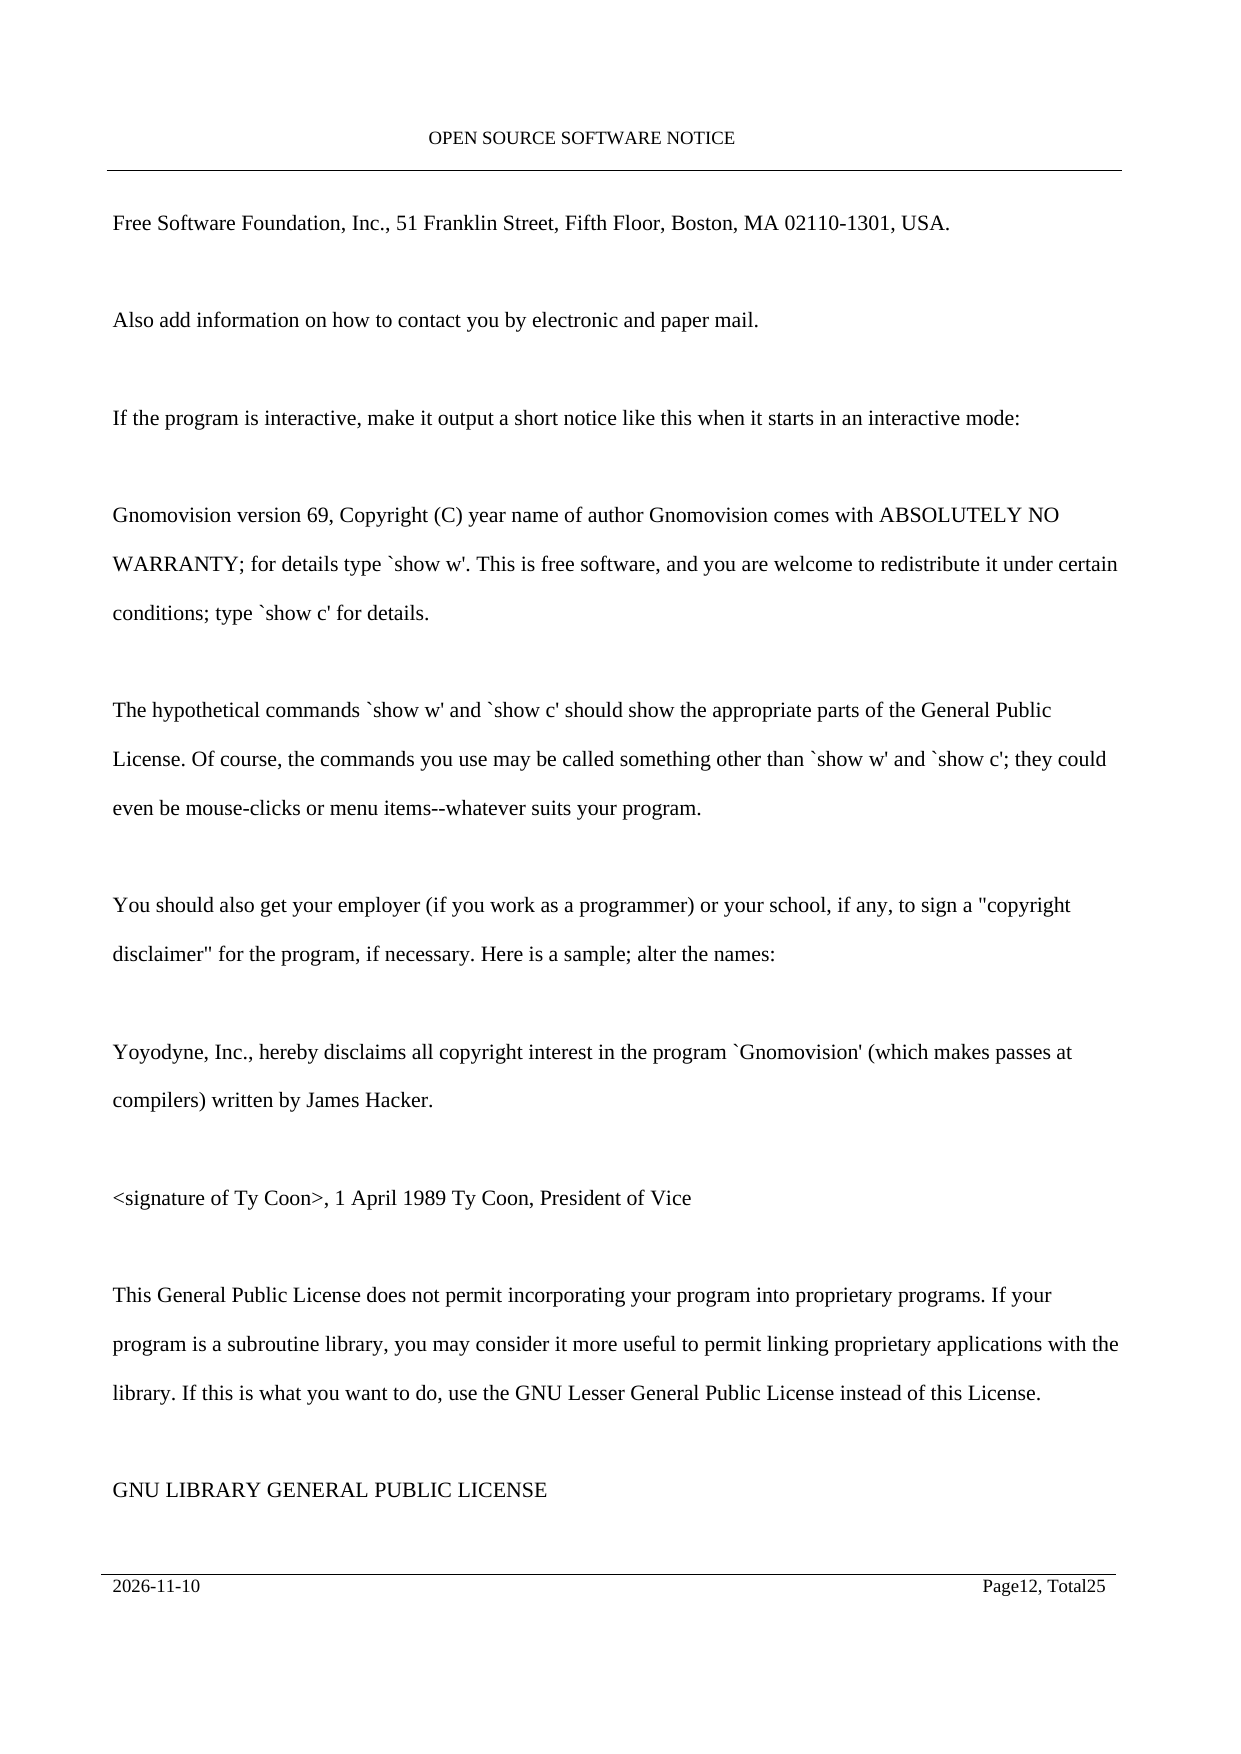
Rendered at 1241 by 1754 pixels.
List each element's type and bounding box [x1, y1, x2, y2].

text [112, 206, 1128, 1506]
